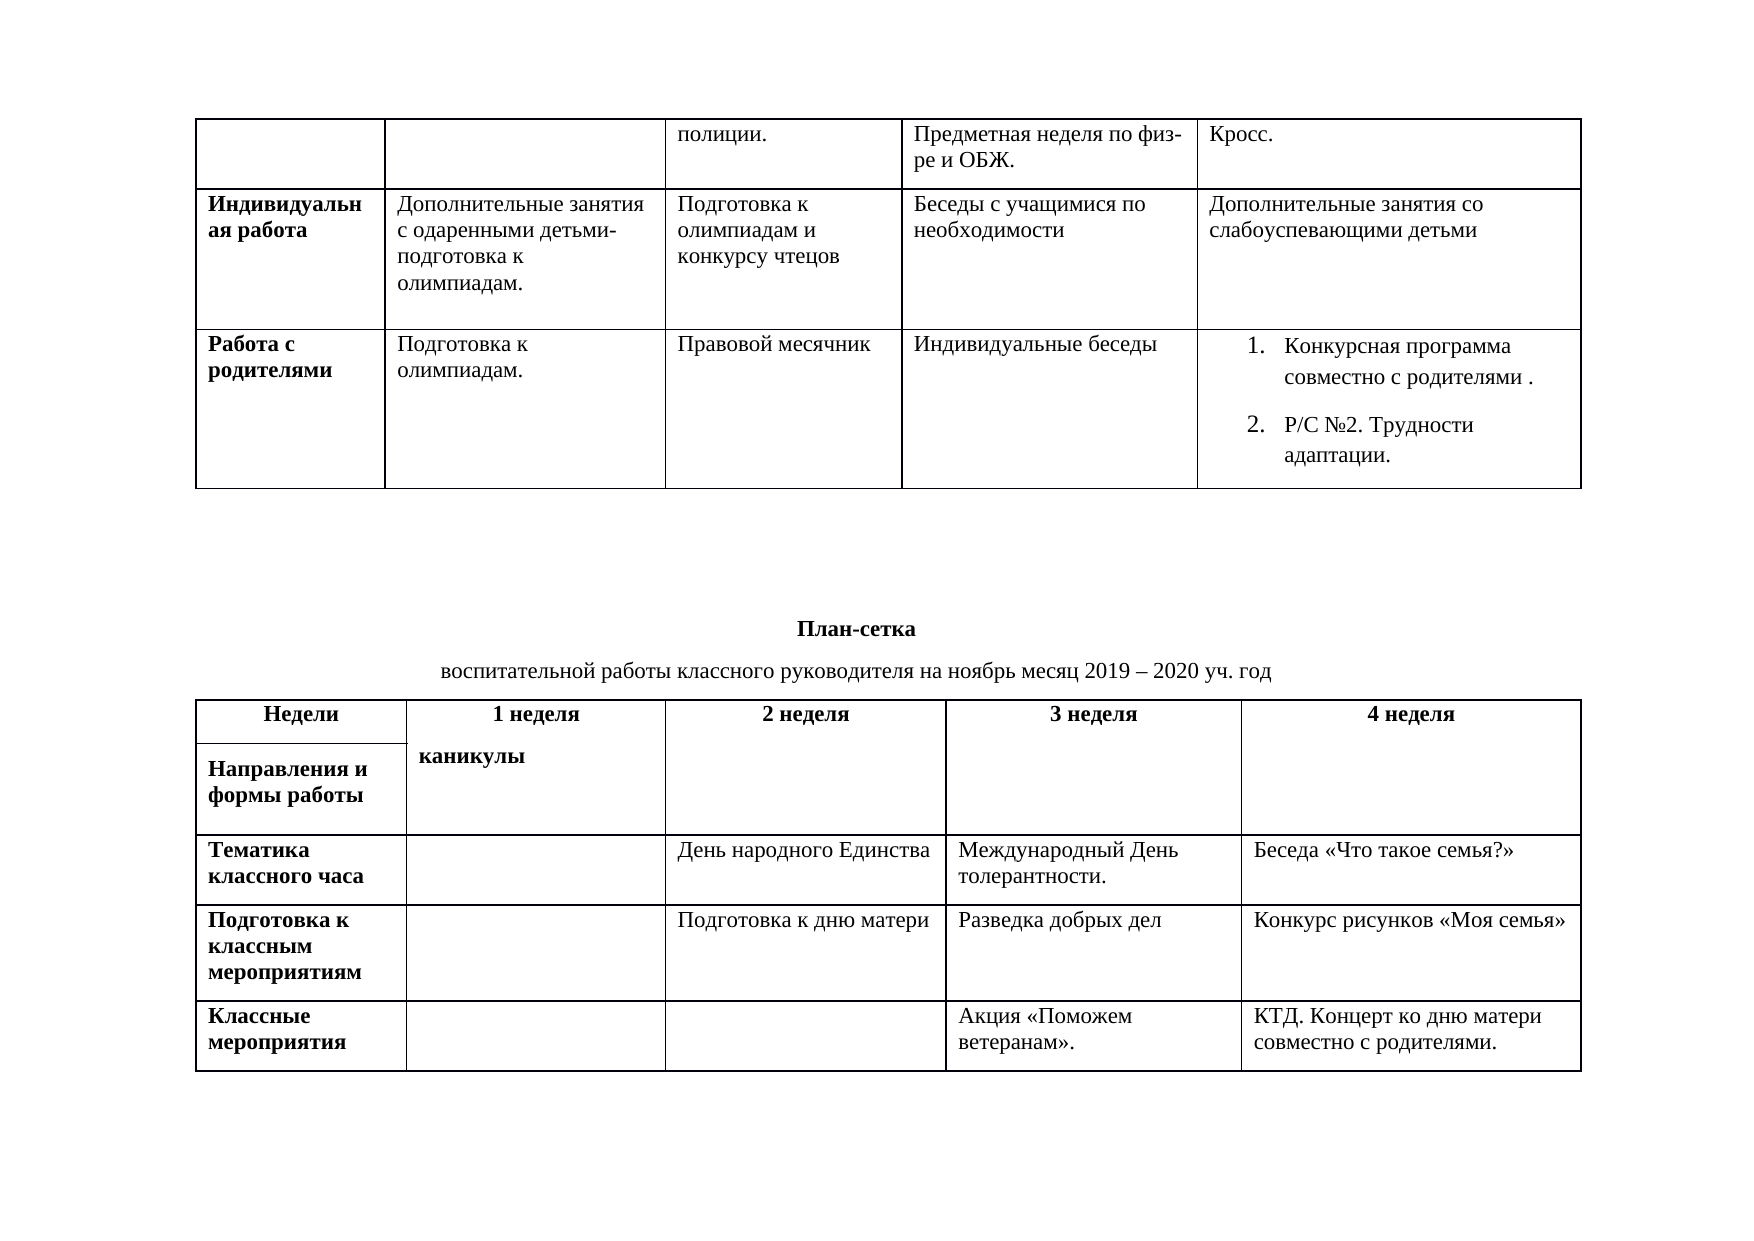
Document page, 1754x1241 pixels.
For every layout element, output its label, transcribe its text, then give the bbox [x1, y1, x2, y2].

table_header 2 неделя [666, 701, 945, 834]
table_cell Разведка добрых дел [947, 906, 1241, 1000]
table_cell Подготовка к классным мероприятиям [197, 906, 406, 1000]
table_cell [666, 120, 901, 188]
table_cell Беседы с учащимися по необходимости [903, 190, 1197, 329]
table_cell [407, 1002, 665, 1070]
table_cell Индивидуальные беседы [903, 330, 1197, 487]
table_cell [407, 906, 665, 1000]
table_cell Международный День толерантности. [947, 836, 1241, 904]
table_cell [666, 1002, 945, 1070]
table_header 4 неделя [1242, 701, 1580, 834]
table_cell [407, 836, 665, 904]
table_cell День народного Единства [666, 836, 945, 904]
table_cell Подготовка к дню матери [666, 906, 945, 1000]
table_cell Подготовка к олимпиадам. [386, 330, 665, 487]
table_cell Конкурсная программа совместно с родителями . Р/С №2. Трудности адаптации. [1198, 330, 1580, 487]
table_cell Тематика классного часа [197, 836, 406, 904]
table_cell Направления и формы работы [197, 744, 406, 834]
table_cell Дополнительные занятия со слабоуспевающими детьми [1198, 190, 1580, 329]
table_cell Акция «Поможем ветеранам». [947, 1002, 1241, 1070]
table_cell Подготовка к олимпиадам и конкурсу чтецов [666, 190, 901, 329]
table_cell Классные мероприятия [197, 1002, 406, 1070]
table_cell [903, 120, 1197, 188]
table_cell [386, 120, 665, 188]
table_cell Правовой месячник [666, 330, 901, 487]
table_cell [1198, 120, 1580, 188]
table_cell КТД. Концерт ко дню матери совместно с родителями. [1242, 1002, 1580, 1070]
text воспитательной работы классного руководителя на ноябрь месяц 2019 – 2020 уч. год [207, 657, 1506, 683]
table_cell Беседа «Что такое семья?» [1242, 836, 1580, 904]
table_cell Индивидуальная работа [197, 190, 384, 329]
table_header 3 неделя [947, 701, 1241, 834]
table_cell Дополнительные занятия с одаренными детьми-подготовка к олимпиадам. [386, 190, 665, 329]
table_cell Конкурс рисунков «Моя семья» [1242, 906, 1580, 1000]
table_header 1 неделя каникулы [407, 701, 665, 834]
table_cell Работа с родителями [197, 330, 384, 487]
table_header Недели [197, 701, 406, 742]
text План-сетка [207, 615, 1506, 641]
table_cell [197, 120, 384, 188]
